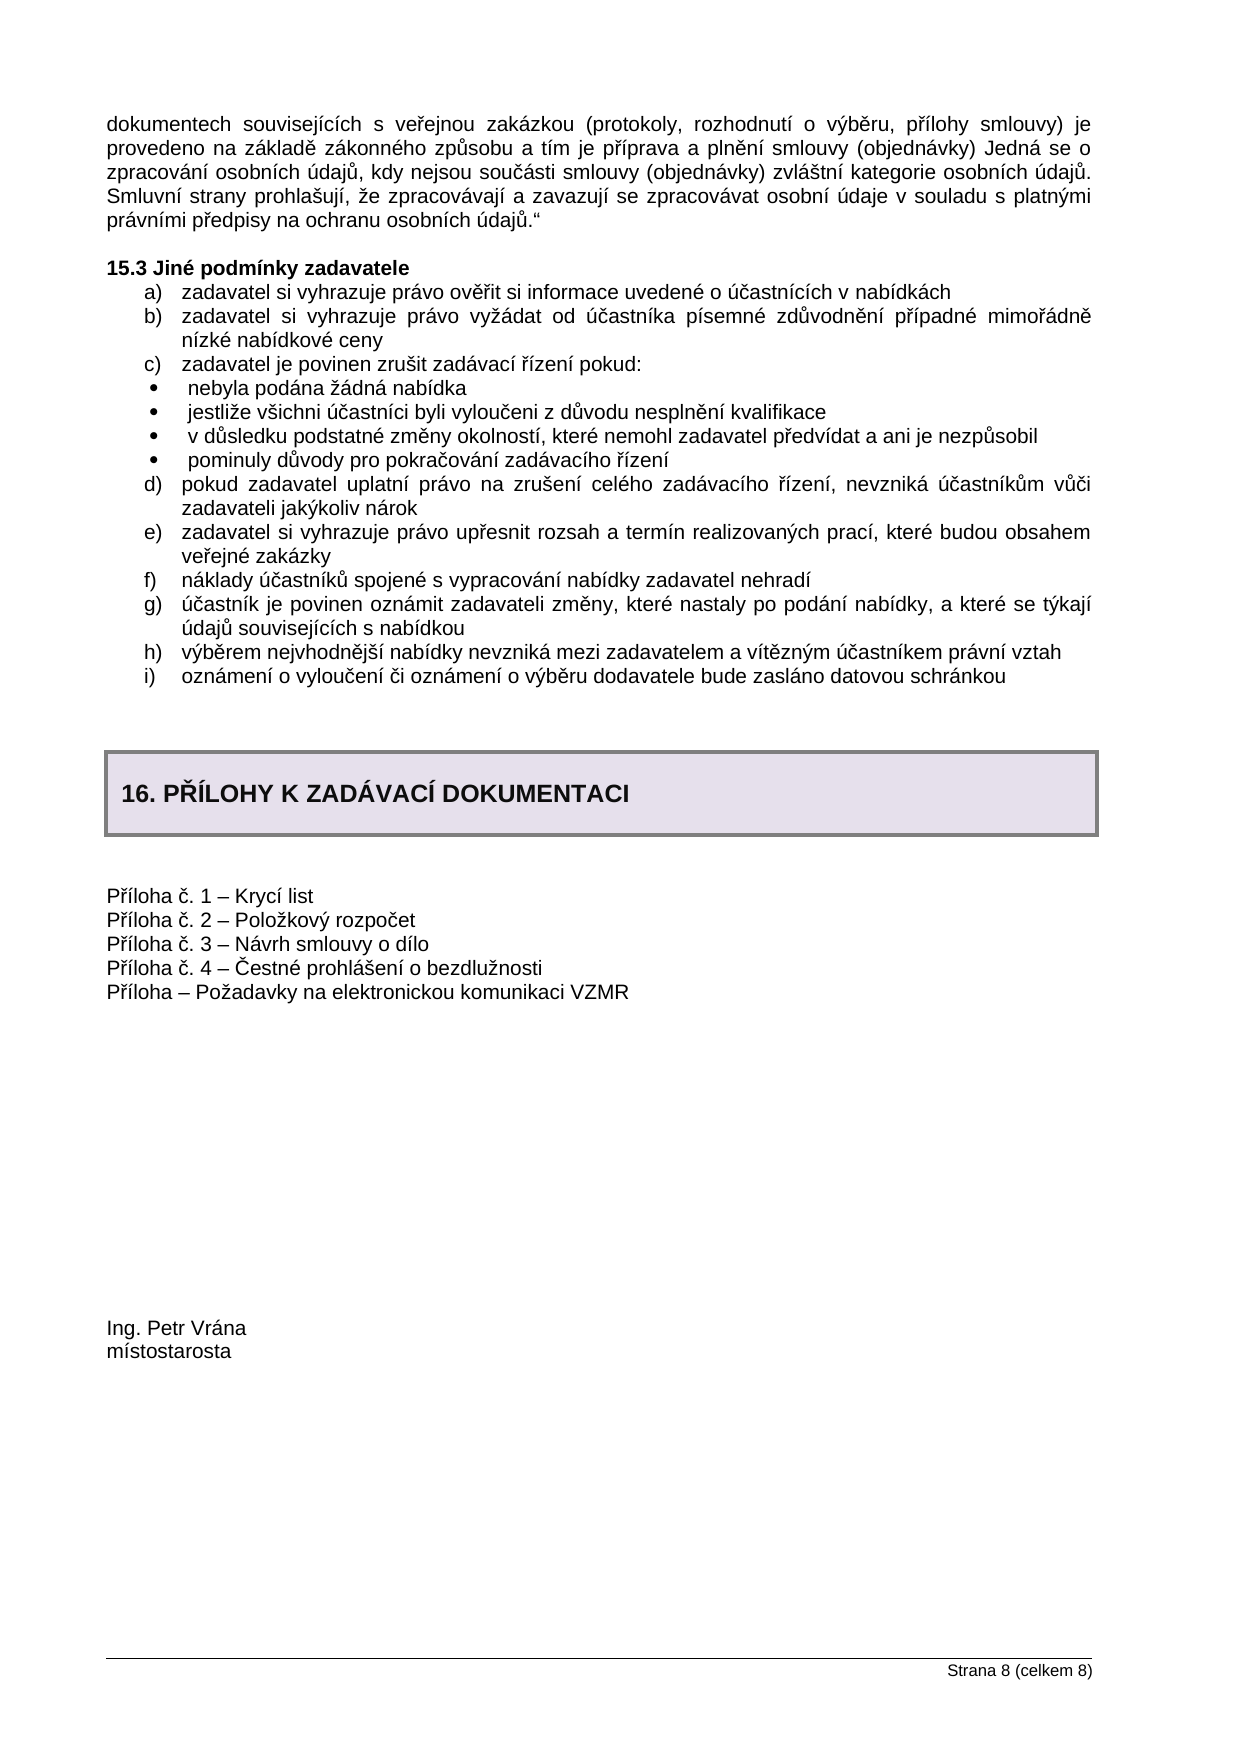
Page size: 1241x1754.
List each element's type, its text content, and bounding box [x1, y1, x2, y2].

list zadavatel si vyhrazuje právo upřesnit rozsah a termín realizovaných prací, které budou obsahem veřejné zakázky [144, 520, 1092, 568]
list zadavatel si vyhrazuje právo ověřit si informace uvedené o účastnících v nabídkách [144, 280, 1092, 304]
list nebyla podána žádná nabídka [150, 376, 1092, 400]
list zadavatel si vyhrazuje právo vyžádat od účastníka písemné zdůvodnění případné mimořádně nízké nabídkové ceny [144, 304, 1092, 352]
list náklady účastníků spojené s vypracování nabídky zadavatel nehradí [144, 568, 1092, 592]
list zadavatel je povinen zrušit zadávací řízení pokud: [144, 352, 1092, 376]
list pokud zadavatel uplatní právo na zrušení celého zadávacího řízení, nevzniká účastníkům vůči zadavateli jakýkoliv nárok [144, 472, 1092, 520]
list pominuly důvody pro pokračování zadávacího řízení [150, 448, 1092, 472]
text Příloha – Požadavky na elektronickou komunikaci VZMR [106, 980, 1092, 1004]
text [106, 112, 1092, 232]
text místostarosta [106, 1339, 1092, 1363]
list účastník je povinen oznámit zadavateli změny, které nastaly po podání nabídky, a které se týkají údajů souvisejících s nabídkou [144, 592, 1092, 640]
text Příloha č. 1 – Krycí list [106, 884, 1092, 908]
text 15.3 Jiné podmínky zadavatele [106, 256, 1092, 280]
list oznámení o vyloučení či oznámení o výběru dodavatele bude zasláno datovou schránkou [144, 664, 1092, 688]
list jestliže všichni účastníci byli vyloučeni z důvodu nesplnění kvalifikace [150, 400, 1092, 424]
text Příloha č. 4 – Čestné prohlášení o bezdlužnosti [106, 956, 1092, 980]
text Příloha č. 3 – Návrh smlouvy o dílo [106, 932, 1092, 956]
text Ing. Petr Vrána [106, 1315, 1092, 1339]
list výběrem nejvhodnější nabídky nevzniká mezi zadavatelem a vítězným účastníkem právní vztah [144, 640, 1092, 664]
text Příloha č. 2 – Položkový rozpočet [106, 908, 1092, 932]
list v důsledku podstatné změny okolností, které nemohl zadavatel předvídat a ani je nezpůsobil [150, 424, 1092, 448]
